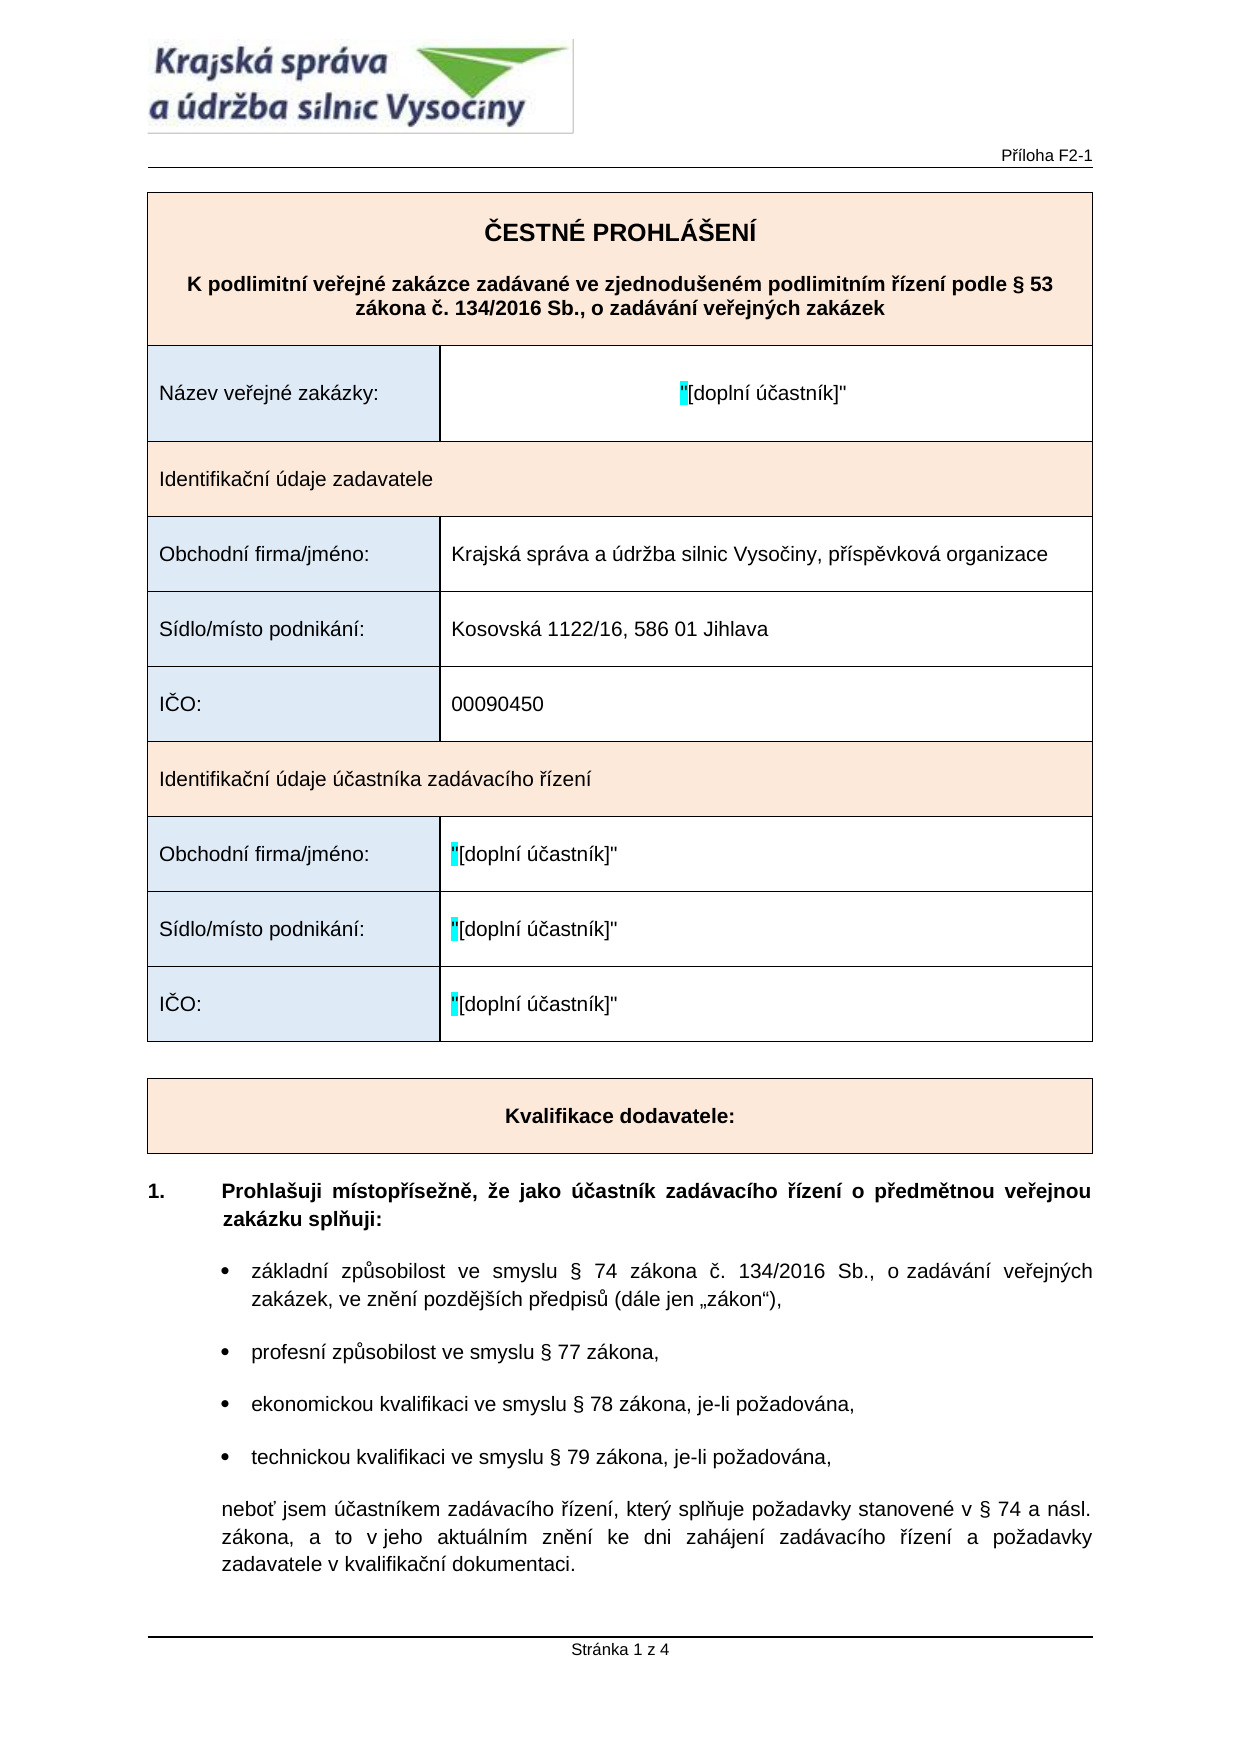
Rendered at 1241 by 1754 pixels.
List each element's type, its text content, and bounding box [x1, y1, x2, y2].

table_cell [441, 346, 1092, 441]
table_cell Sídlo/místo podnikání: [148, 592, 439, 666]
picture [147, 39, 574, 135]
table_cell Identifikační údaje zadavatele [148, 442, 1092, 516]
table_header ČESTNÉ PROHLÁŠENÍ K podlimitní veřejné zakázce zadávané ve zjednodušeném podlimitním řízení podle § 53 zákona č. 134/2016 Sb., o zadávání veřejných zakázek [148, 193, 1092, 345]
list základní způsobilost ve smyslu § 74 zákona č. 134/2016 Sb., o zadávání veřejných zakázek, ve znění pozdějších předpisů (dále jen „zákon“), [221, 1259, 1093, 1311]
list ekonomickou kvalifikaci ve smyslu § 78 zákona, je-li požadována, [221, 1392, 1093, 1416]
table_cell [441, 817, 1092, 891]
table_cell IČO: [148, 667, 439, 741]
table_cell Obchodní firma/jméno: [148, 817, 439, 891]
table_cell Identifikační údaje účastníka zadávacího řízení [148, 742, 1092, 816]
list profesní způsobilost ve smyslu § 77 zákona, [221, 1339, 1093, 1363]
table_cell [441, 892, 1092, 966]
list neboť jsem účastníkem zadávacího řízení, který splňuje požadavky stanovené v § 74 a násl. zákona, a to v jeho aktuálním znění ke dni zahájení zadávacího řízení a požadavky zadavatele v kvalifikační dokumentaci. [221, 1497, 1093, 1576]
table_cell IČO: [148, 967, 439, 1041]
table_cell Název veřejné zakázky: [148, 346, 439, 441]
list technickou kvalifikaci ve smyslu § 79 zákona, je-li požadována, [221, 1445, 1093, 1469]
table_cell [441, 967, 1092, 1041]
list Prohlašuji místopřísežně, že jako účastník zadávacího řízení o předmětnou veřejnou zakázku splňuji: [148, 1179, 1093, 1231]
table_cell 00090450 [441, 667, 1092, 741]
table_cell Krajská správa a údržba silnic Vysočiny, příspěvková organizace [441, 517, 1092, 591]
table_cell Sídlo/místo podnikání: [148, 892, 439, 966]
table_cell Kosovská 1122/16, 586 01 Jihlava [441, 592, 1092, 666]
table_cell Obchodní firma/jméno: [148, 517, 439, 591]
table_header Kvalifikace dodavatele: [148, 1079, 1092, 1153]
